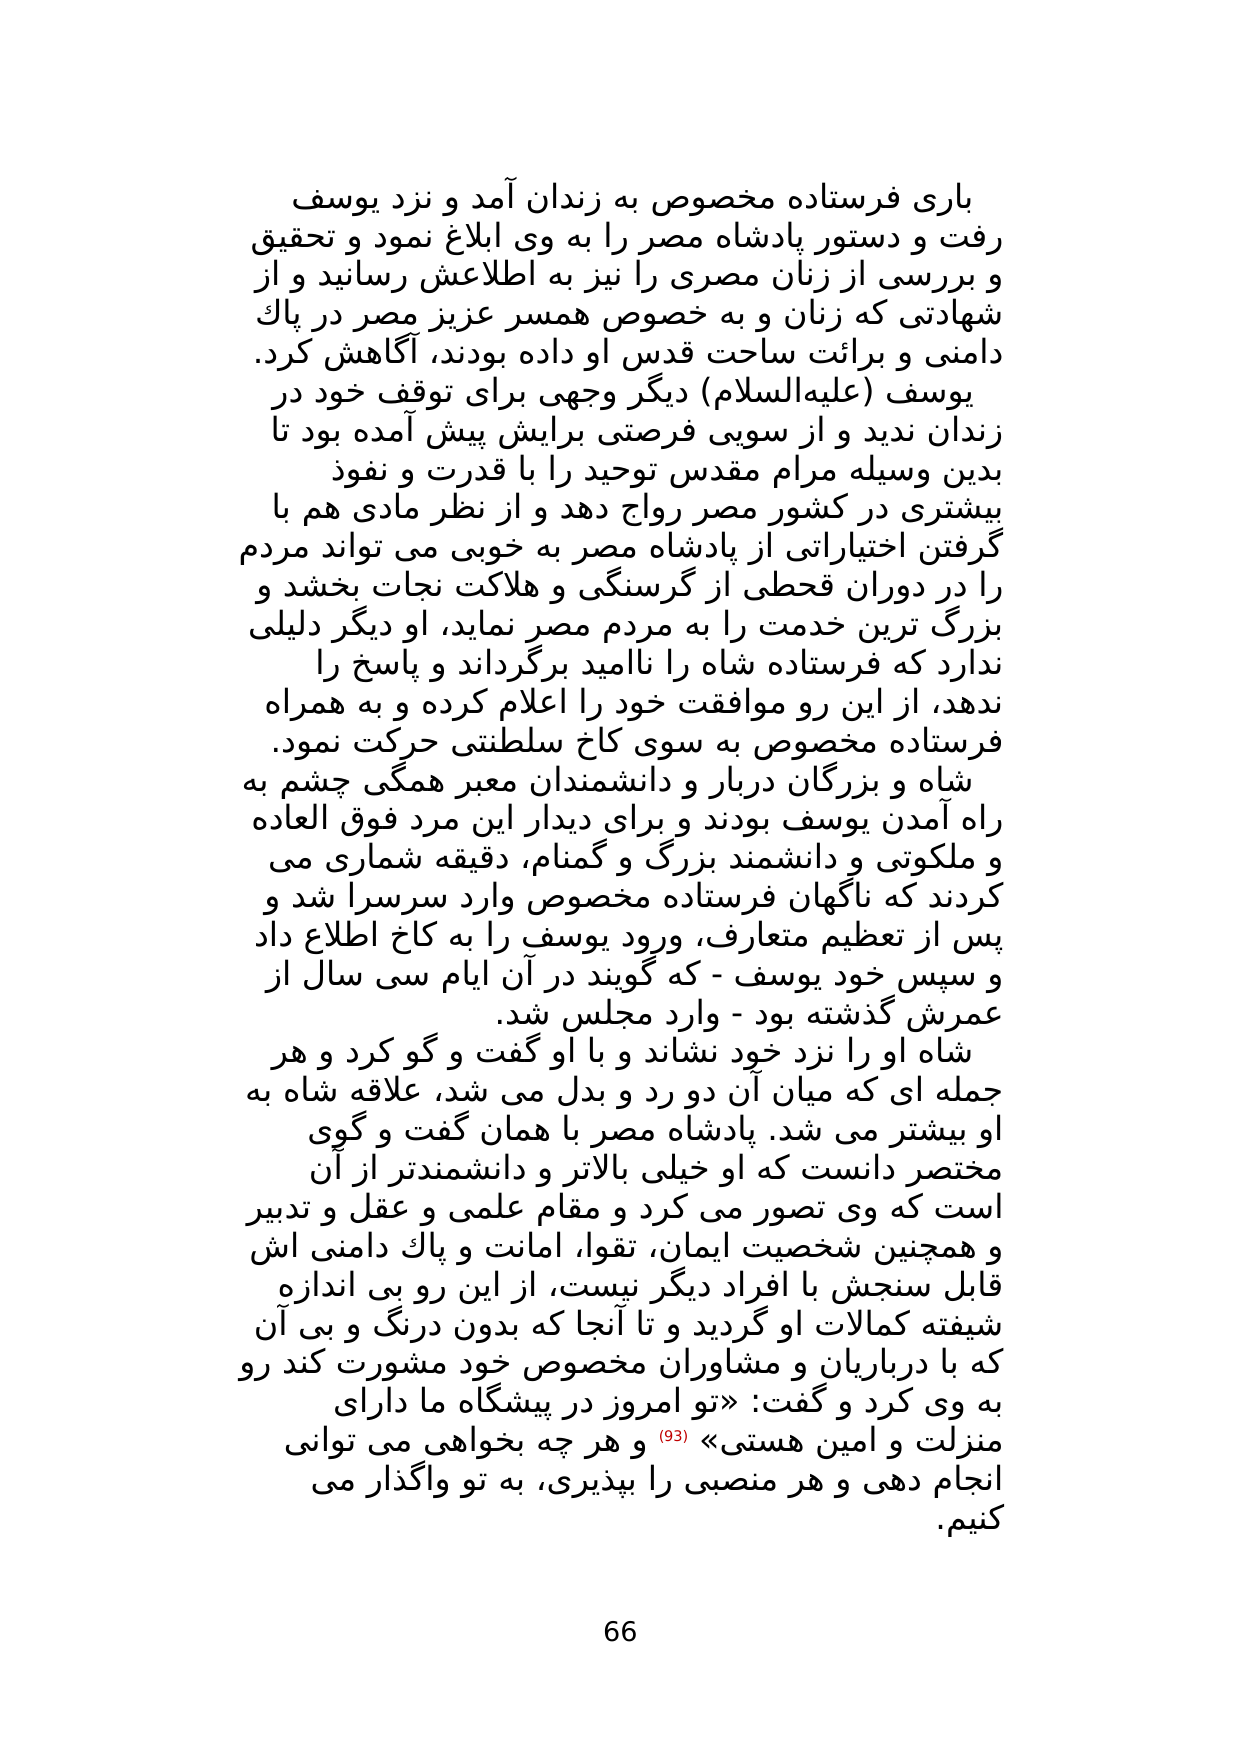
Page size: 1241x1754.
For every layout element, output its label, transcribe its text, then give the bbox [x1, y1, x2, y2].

text شاه و بزرگان دربار و دانشمندان معبر همگى چشم به راه آمدن يوسف بودند و براى ديدار اين مرد فوق العاده و ملكوتى و دانشمند بزرگ و گمنام، دقيقه شمارى مى كردند كه ناگهان فرستاده مخصوص وارد سرسرا شد و پس از تعظيم متعارف، ورود يوسف را به كاخ اطلاع داد و سپس خود يوسف - كه گويند در آن ايام سى سال از عمرش گذشته بود - وارد مجلس شد. [236, 760, 1004, 1032]
text بارى فرستاده مخصوص به زندان آمد و نزد يوسف رفت و دستور پادشاه مصر را به وى ابلاغ نمود و تحقيق و بررسى از زنان مصرى را نيز به اطلاعش رسانيد و از شهادتى كه زنان و به خصوص همسر عزيز مصر در پاك دامنى و برائت ساحت قدس او داده بودند، آگاهش كرد. [236, 177, 1004, 371]
text شاه او را نزد خود نشاند و با او گفت و گو كرد و هر جمله اى كه ميان آن دو رد و بدل مى شد، علاقه شاه به او بيشتر مى شد. پادشاه مصر با همان گفت و گوى مختصر دانست كه او خيلى بالاتر و دانشمندتر از آن است كه وى تصور مى كرد و مقام علمى و عقل و تدبير و همچنين شخصيت ايمان، تقوا، امانت و پاك دامنى اش قابل سنجش با افراد ديگر نيست، از اين رو بى اندازه شيفته كمالات او گرديد و تا آنجا كه بدون درنگ و بى آن كه با درباريان و مشاوران مخصوص خود مشورت كند رو به وى كرد و گفت: «تو امروز در پيشگاه ما داراى منزلت و امين هستى» (93) و هر چه بخواهى مى توانى انجام دهى و هر منصبى را بپذيرى، به تو واگذار مى كنيم. [236, 1032, 1004, 1537]
text يوسف (عليه‌السلام) ديگر وجهى براى توقف خود در زندان نديد و از سويى فرصتى برايش پيش آمده بود تا بدين وسيله مرام مقدس توحيد را با قدرت و نفوذ بيشترى در كشور مصر رواج دهد و از نظر مادى هم با گرفتن اختياراتى از پادشاه مصر به خوبى مى تواند مردم را در دوران قحطى از گرسنگى و هلاكت نجات بخشد و بزرگ ترين خدمت را به مردم مصر نمايد، او ديگر دليلى ندارد كه فرستاده شاه را نااميد برگرداند و پاسخ را ندهد، از اين رو موافقت خود را اعلام كرده و به همراه فرستاده مخصوص به سوى كاخ سلطنتى حركت نمود. [236, 371, 1004, 760]
